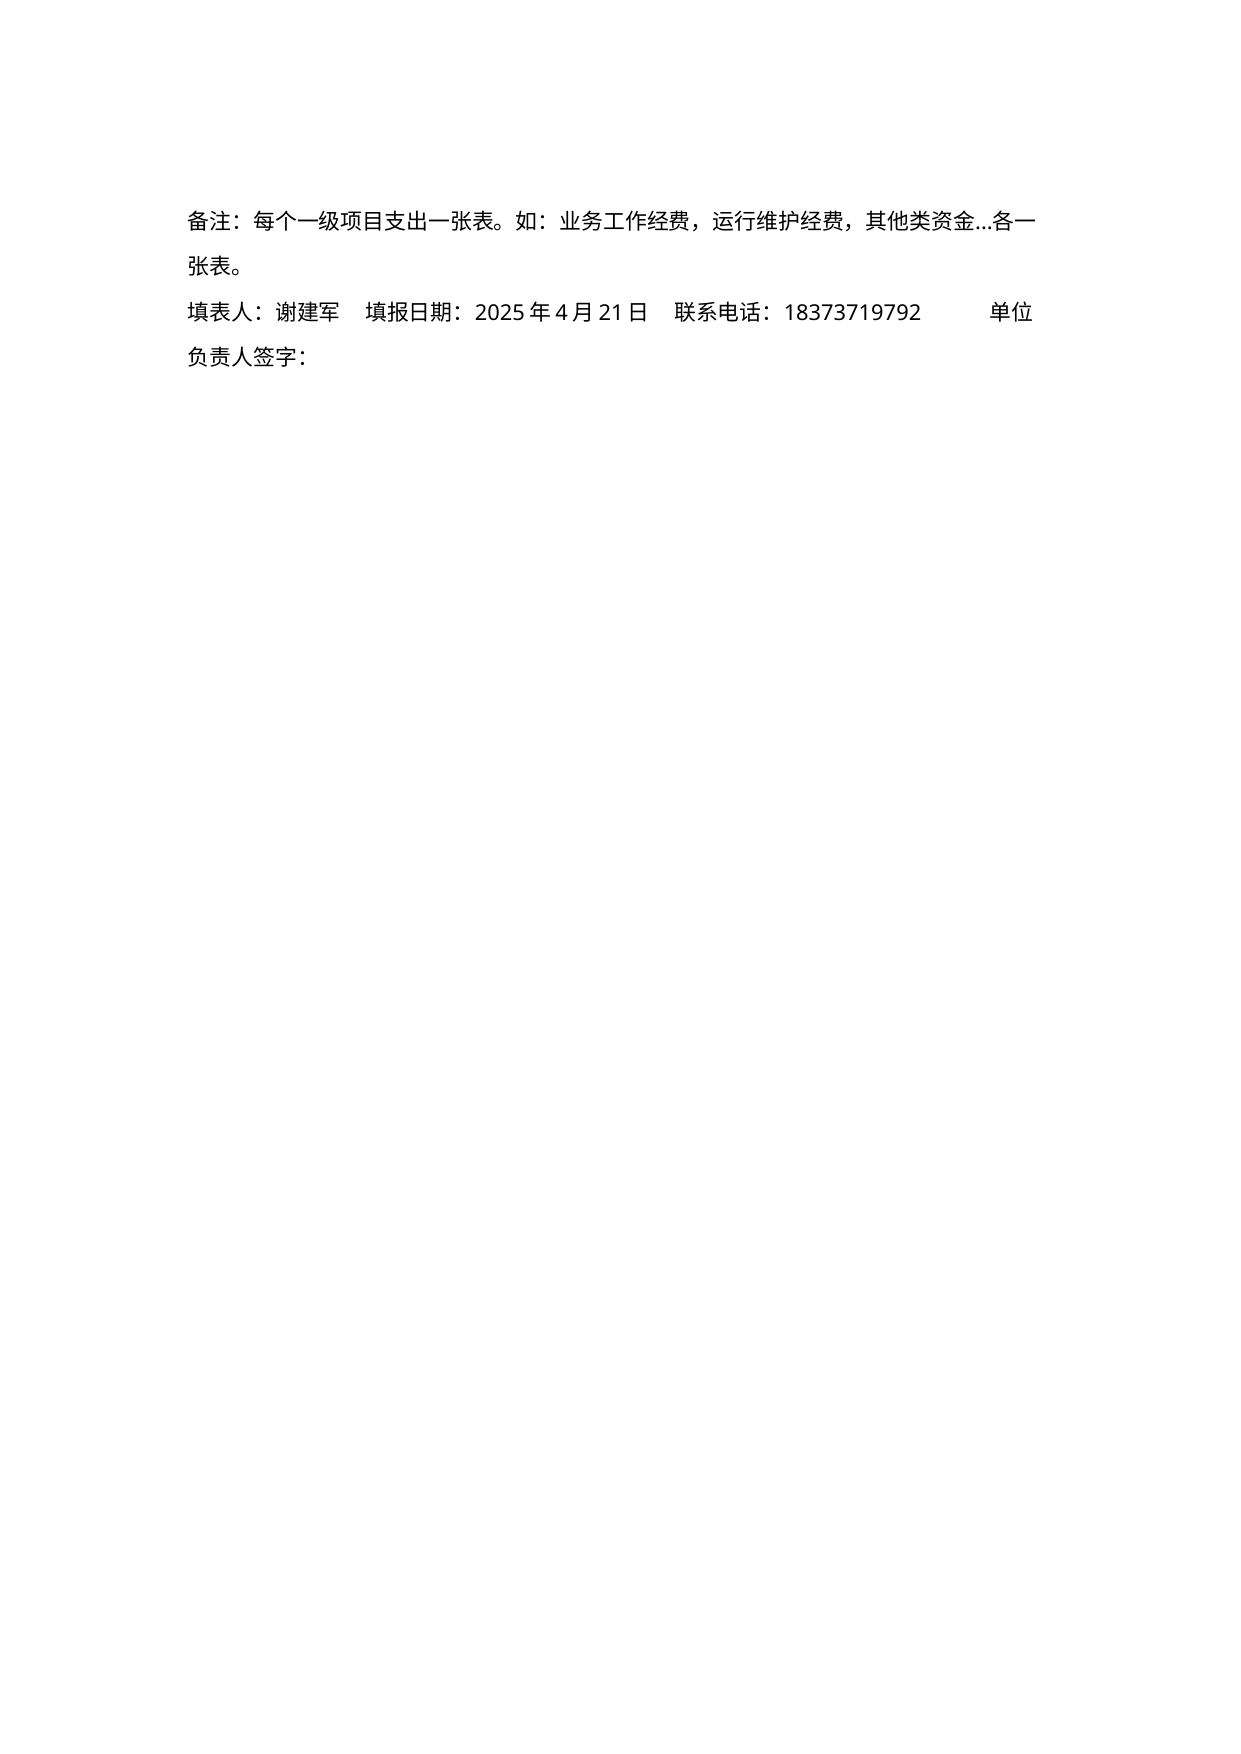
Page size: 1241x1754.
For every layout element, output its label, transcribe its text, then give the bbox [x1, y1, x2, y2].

text 填表人：谢建军 填报日期：2025年4月21日 联系电话：18373719792 单位负责人签字： [187, 288, 1053, 378]
text 备注：每个一级项目支出一张表。如：业务工作经费，运行维护经费，其他类资金...各一张表。 [187, 197, 1053, 288]
